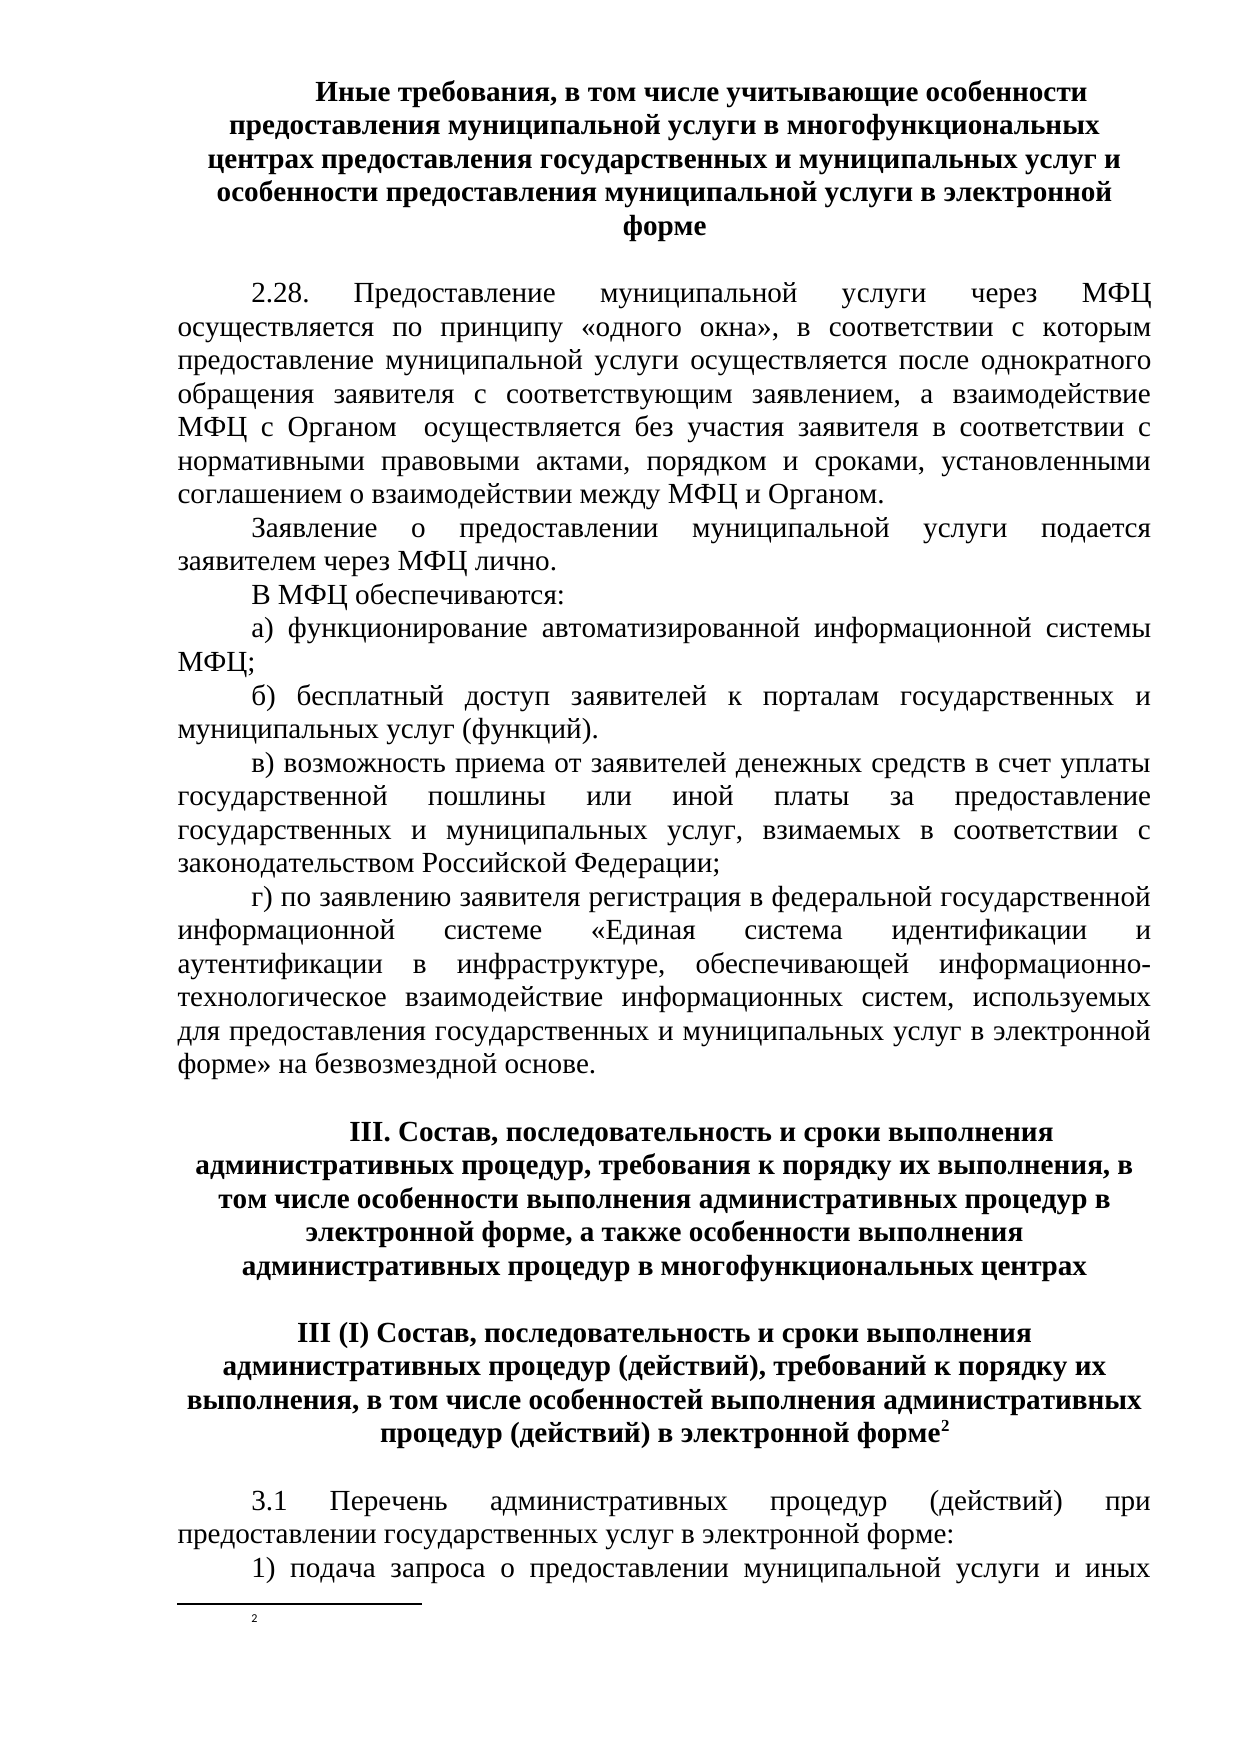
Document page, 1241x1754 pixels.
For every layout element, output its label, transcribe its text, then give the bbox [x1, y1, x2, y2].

text г) по заявлению заявителя регистрация в федеральной государственной информационной системе «Единая система идентификации и аутентификации в инфраструктуре, обеспечивающей информационно-технологическое взаимодействие информационных систем, используемых для предоставления государственных и муниципальных услуг в электронной форме» на безвозмездной основе. [177, 879, 1152, 1080]
text б) бесплатный доступ заявителей к порталам государственных и муниципальных услуг (функций). [177, 678, 1152, 745]
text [177, 1550, 1152, 1583]
text 2.28. Предоставление муниципальной услуги через МФЦ осуществляется по принципу «одного окна», в соответствии с которым предоставление муниципальной услуги осуществляется после однократного обращения заявителя с соответствующим заявлением, а взаимодействие МФЦ с Органом осуществляется без участия заявителя в соответствии с нормативными правовыми актами, порядком и сроками, установленными соглашением о взаимодействии между МФЦ и Органом. [177, 275, 1152, 510]
text В МФЦ обеспечиваются: [177, 577, 1152, 611]
text III (I) Состав, последовательность и сроки выполнения административных процедур (действий), требований к порядку их выполнения, в том числе особенностей выполнения административных процедур (действий) в электронной форме [177, 1315, 1152, 1449]
text 3.1 Перечень административных процедур (действий) при предоставлении государственных услуг в электронной форме: [177, 1483, 1152, 1550]
text Иные требования, в том числе учитывающие особенности предоставления муниципальной услуги в многофункциональных центрах предоставления государственных и муниципальных услуг и особенности предоставления муниципальной услуги в электронной форме [177, 74, 1152, 242]
text III. Состав, последовательность и сроки выполнения административных процедур, требования к порядку их выполнения, в том числе особенности выполнения административных процедур в электронной форме, а также особенности выполнения административных процедур в многофункциональных центрах [177, 1114, 1152, 1281]
text а) функционирование автоматизированной информационной системы МФЦ; [177, 611, 1152, 678]
text Заявление о предоставлении муниципальной услуги подается заявителем через МФЦ лично. [177, 510, 1152, 577]
text в) возможность приема от заявителей денежных средств в счет уплаты государственной пошлины или иной платы за предоставление государственных и муниципальных услуг, взимаемых в соответствии с законодательством Российской Федерации; [177, 745, 1152, 879]
